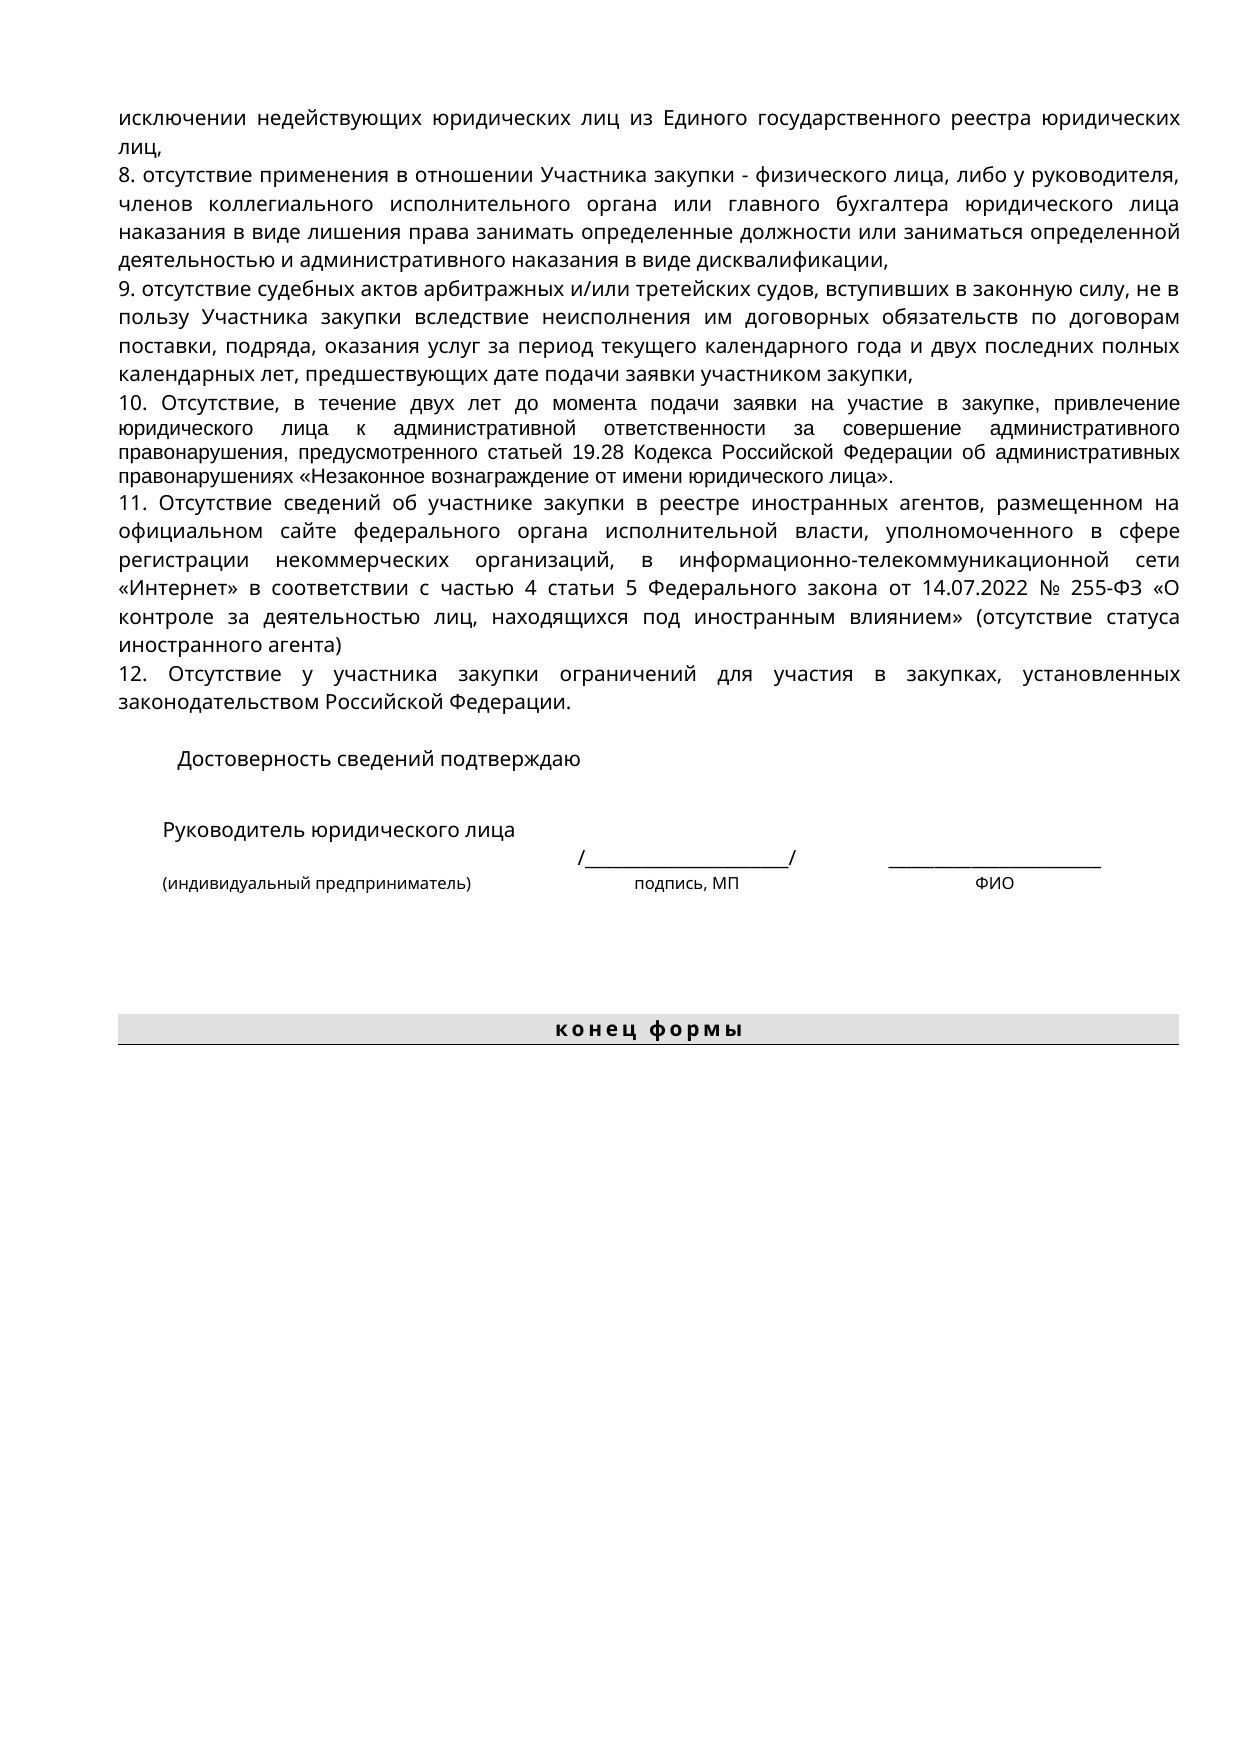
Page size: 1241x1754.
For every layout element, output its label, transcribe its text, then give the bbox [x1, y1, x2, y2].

text 11. Отсутствие сведений об участнике закупки в реестре иностранных агентов, размещенном на официальном сайте федерального органа исполнительной власти, уполномоченного в сфере регистрации некоммерческих организаций, в информационно-телекоммуникационной сети «Интернет» в соответствии с частью 4 статьи 5 Федерального закона от 14.07.2022 № 255-ФЗ «О контроле за деятельностью лиц, находящихся под иностранным влиянием» (отсутствие статуса иностранного агента) [118, 488, 1181, 659]
text конец формы [118, 1014, 1179, 1044]
table_cell подпись, МП [532, 872, 841, 895]
text 10. Отсутствие, в течение двух лет до момента подачи заявки на участие в закупке, привлечение юридического лица к административной ответственности за совершение административного правонарушения, предусмотренного статьей 19.28 Кодекса Российской Федерации об административных правонарушениях «Незаконное вознаграждение от имени юридического лица». [118, 388, 1181, 488]
text 9. отсутствие судебных актов арбитражных и/или третейских судов, вступивших в законную силу, не в пользу Участника закупки вследствие неисполнения им договорных обязательств по договорам поставки, подряда, оказания услуг за период текущего календарного года и двух последних полных календарных лет, предшествующих дате подачи заявки участником закупки, [118, 274, 1181, 388]
text 12. Отсутствие у участника закупки ограничений для участия в закупках, установленных законодательством Российской Федерации. [118, 659, 1181, 716]
table_cell (индивидуальный предприниматель) [151, 872, 532, 895]
text 8. отсутствие применения в отношении Участника закупки - физического лица, либо у руководителя, членов коллегиального исполнительного органа или главного бухгалтера юридического лица наказания в виде лишения права занимать определенные должности или заниматься определенной деятельностью и административного наказания в виде дисквалификации, [118, 160, 1181, 274]
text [118, 103, 1181, 160]
table_header _______________________ [841, 815, 1148, 872]
table_cell ФИО [841, 872, 1148, 895]
table_header /______________________/ [532, 815, 841, 872]
table_header Руководитель юридического лица [151, 815, 532, 872]
text Достоверность сведений подтверждаю [118, 744, 1181, 772]
